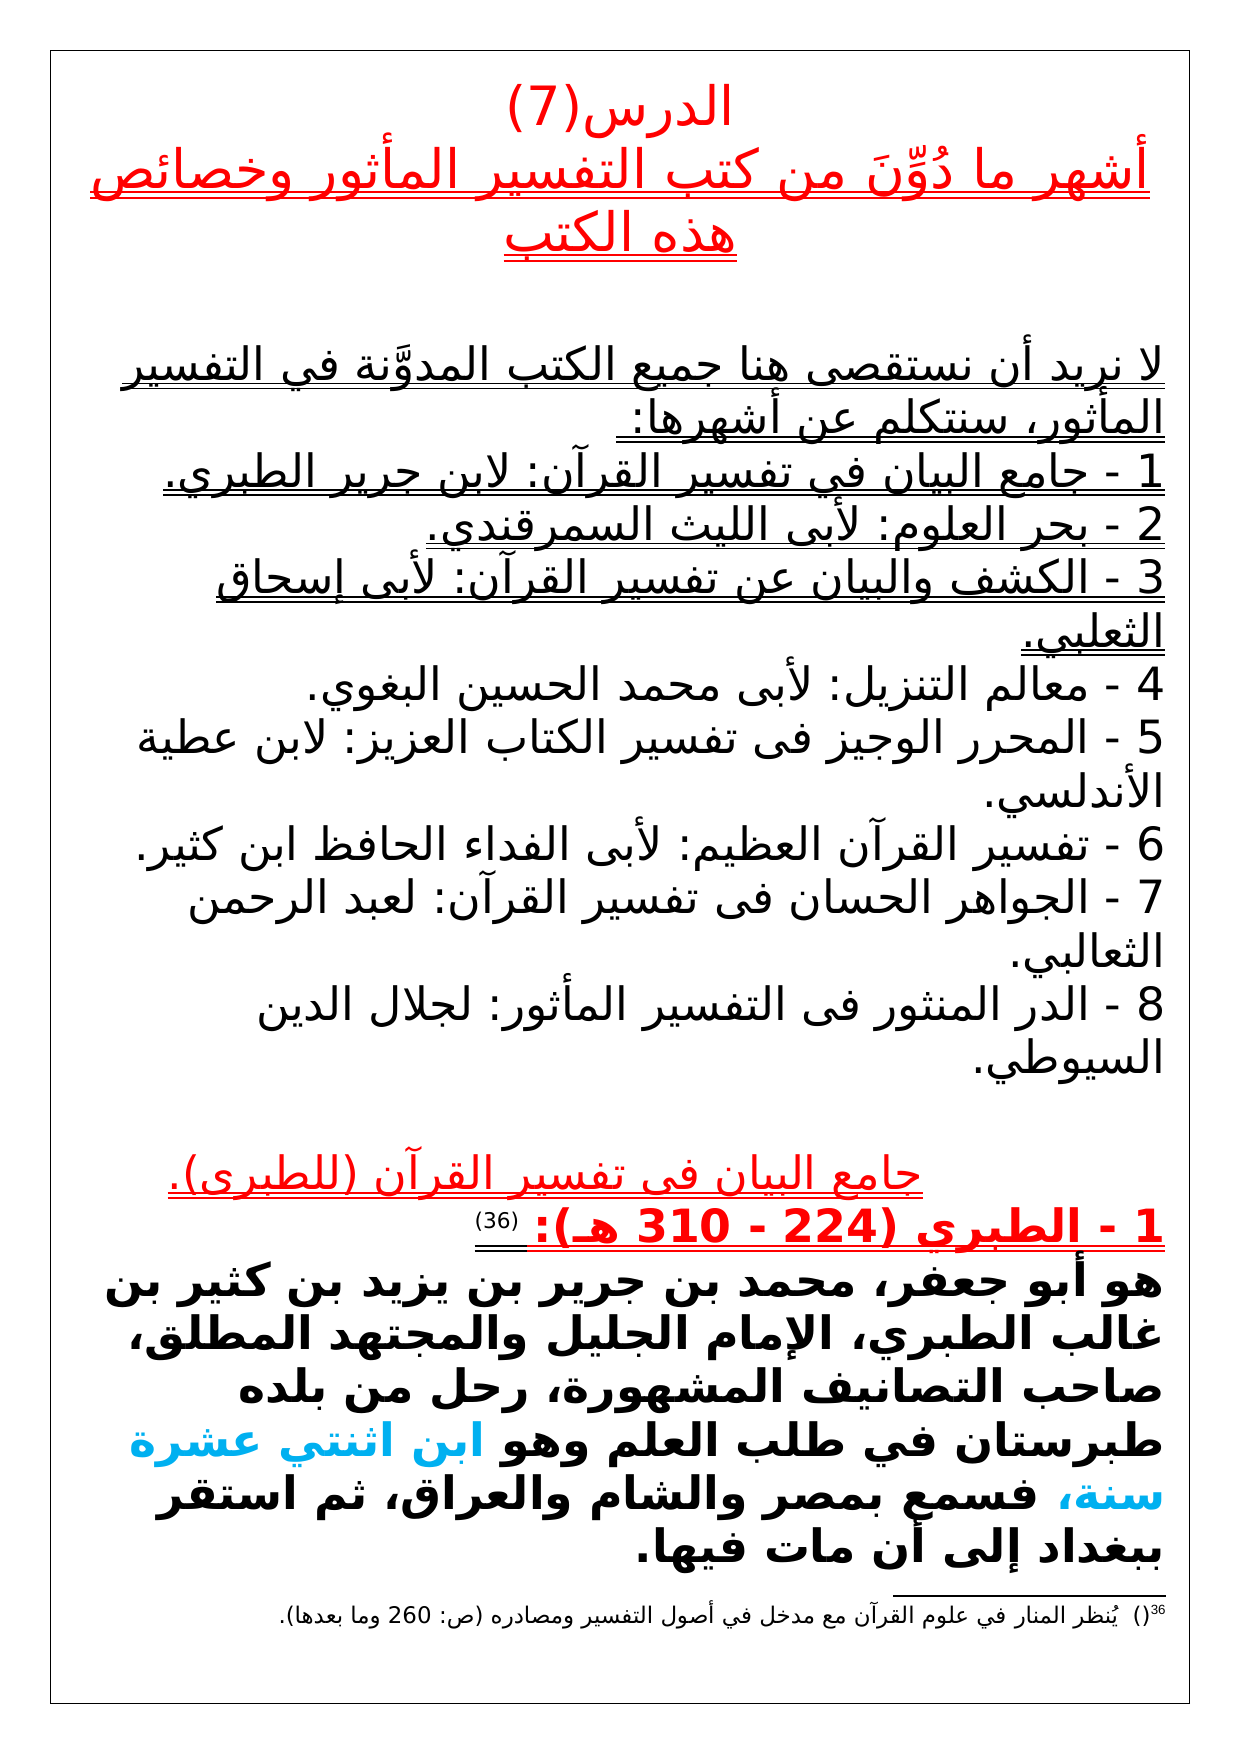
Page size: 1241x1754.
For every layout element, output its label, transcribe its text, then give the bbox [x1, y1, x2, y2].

text 1 - الطبري (224 - 310 هـ): () [75, 1200, 1165, 1253]
text 7 - الجواهر الحسان فى تفسير القرآن: لعبد الرحمن الثعالبي. [75, 871, 1165, 978]
text 6 - تفسير القرآن العظيم: لأبى الفداء الحافظ ابن كثير. [75, 818, 1165, 871]
text لا نريد أن نستقصى هنا جميع الكتب المدوَّنة في التفسير المأثور، سنتكلم عن أشهرها: [75, 338, 1165, 444]
text 1 - جامع البيان في تفسير القرآن: لابن جرير الطبري. [75, 444, 1165, 498]
text الدرس(7) [75, 75, 1165, 138]
text 4 - معالم التنزيل: لأبى محمد الحسين البغوي. [75, 658, 1165, 711]
text هو أبو جعفر، محمد بن جرير بن يزيد بن كثير بن غالب الطبري، الإمام الجليل والمجتهد المطلق، صاحب التصانيف المشهورة، رحل من بلده طبرستان في طلب العلم وهو ابن اثنتي عشرة سنة، فسمع بمصر والشام والعراق، ثم استقر ببغداد إلى أن مات فيها. [75, 1253, 1165, 1573]
text 8 - الدر المنثور فى التفسير المأثور: لجلال الدين السيوطي. [75, 978, 1165, 1084]
text 2 - بحر العلوم: لأبى الليث السمرقندي. [75, 498, 1165, 551]
text 3 - الكشف والبيان عن تفسير القرآن: لأبى إسحاق الثعلبي. [75, 551, 1165, 658]
text جامع البيان فى تفسير القرآن (للطبرى). [75, 1147, 1015, 1200]
text 5 - المحرر الوجيز فى تفسير الكتاب العزيز: لابن عطية الأندلسي. [75, 711, 1165, 818]
text أشهر ما دُوِّنَ من كتب التفسير المأثور وخصائص هذه الكتب [75, 138, 1165, 264]
